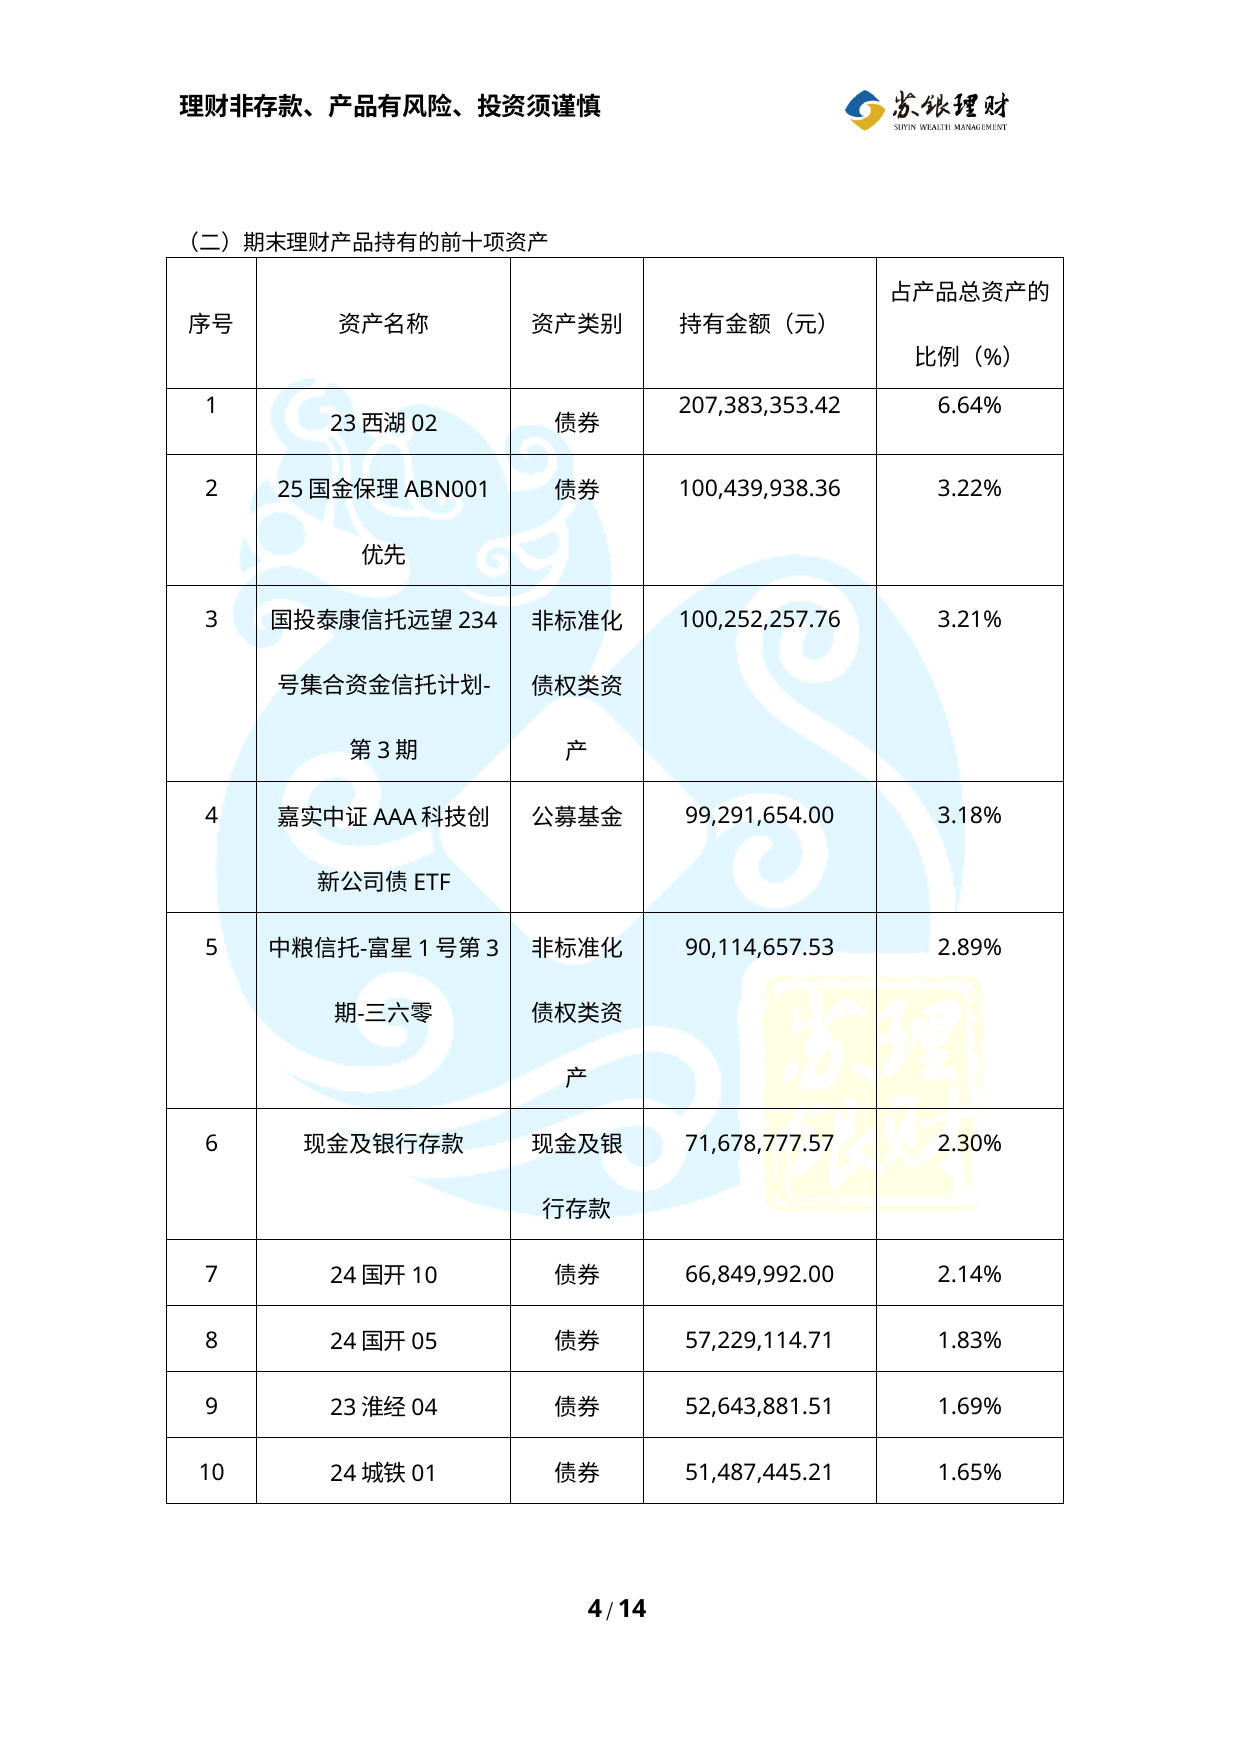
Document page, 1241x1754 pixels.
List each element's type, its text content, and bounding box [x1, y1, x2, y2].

table_cell 2 [167, 455, 256, 585]
table_cell 71,678,777.57 [644, 1109, 876, 1239]
table_cell 52,643,881.51 [644, 1372, 876, 1437]
table_cell 1.69% [877, 1372, 1063, 1437]
table_cell 债券 [511, 1306, 643, 1371]
table_header 持有金额（元） [644, 258, 876, 388]
table_cell 25国金保理ABN001优先 [257, 455, 510, 585]
table_cell 57,229,114.71 [644, 1306, 876, 1371]
table_cell 1 [167, 389, 256, 454]
table_cell 3 [167, 586, 256, 781]
table_cell 23淮经04 [257, 1372, 510, 1437]
table_cell 10 [167, 1438, 256, 1503]
table_cell 100,439,938.36 [644, 455, 876, 585]
table_cell 66,849,992.00 [644, 1240, 876, 1305]
table_cell 债券 [511, 455, 643, 585]
table_cell 非标准化债权类资产 [511, 586, 643, 781]
table_cell 国投泰康信托远望234号集合资金信托计划-第3期 [257, 586, 510, 781]
table_cell 现金及银行存款 [511, 1109, 643, 1239]
table_cell 3.22% [877, 455, 1063, 585]
table_header 资产名称 [257, 258, 510, 388]
table_cell 207,383,353.42 [644, 389, 876, 454]
table_cell 7 [167, 1240, 256, 1305]
table_cell 公募基金 [511, 782, 643, 912]
subtitle （二）期末理财产品持有的前十项资产 [177, 224, 1053, 257]
table_cell 9 [167, 1372, 256, 1437]
table_cell 24国开05 [257, 1306, 510, 1371]
table_cell 23西湖02 [257, 389, 510, 454]
table_cell 债券 [511, 389, 643, 454]
table_cell 债券 [511, 1240, 643, 1305]
table_cell 24国开10 [257, 1240, 510, 1305]
table_cell 3.18% [877, 782, 1063, 912]
table_cell 债券 [511, 1372, 643, 1437]
table_cell 4 [167, 782, 256, 912]
table_cell 非标准化债权类资产 [511, 913, 643, 1108]
picture [820, 72, 1039, 143]
table_cell 嘉实中证AAA科技创新公司债ETF [257, 782, 510, 912]
table_cell 3.21% [877, 586, 1063, 781]
table_cell 中粮信托-富星1号第3期-三六零 [257, 913, 510, 1108]
table_header 资产类别 [511, 258, 643, 388]
table_cell 现金及银行存款 [257, 1109, 510, 1239]
table_cell 债券 [511, 1438, 643, 1503]
table_cell 6.64% [877, 389, 1063, 454]
table_cell 1.83% [877, 1306, 1063, 1371]
table_header 序号 [167, 258, 256, 388]
table_cell 99,291,654.00 [644, 782, 876, 912]
table_cell 24城铁01 [257, 1438, 510, 1503]
table_cell 1.65% [877, 1438, 1063, 1503]
table_cell 51,487,445.21 [644, 1438, 876, 1503]
table_cell 90,114,657.53 [644, 913, 876, 1108]
table_cell 2.14% [877, 1240, 1063, 1305]
table_cell 2.30% [877, 1109, 1063, 1239]
table_cell 5 [167, 913, 256, 1108]
table_cell 100,252,257.76 [644, 586, 876, 781]
table_cell 6 [167, 1109, 256, 1239]
table_cell 8 [167, 1306, 256, 1371]
table_header 占产品总资产的比例（%） [877, 258, 1063, 388]
table_cell 2.89% [877, 913, 1063, 1108]
